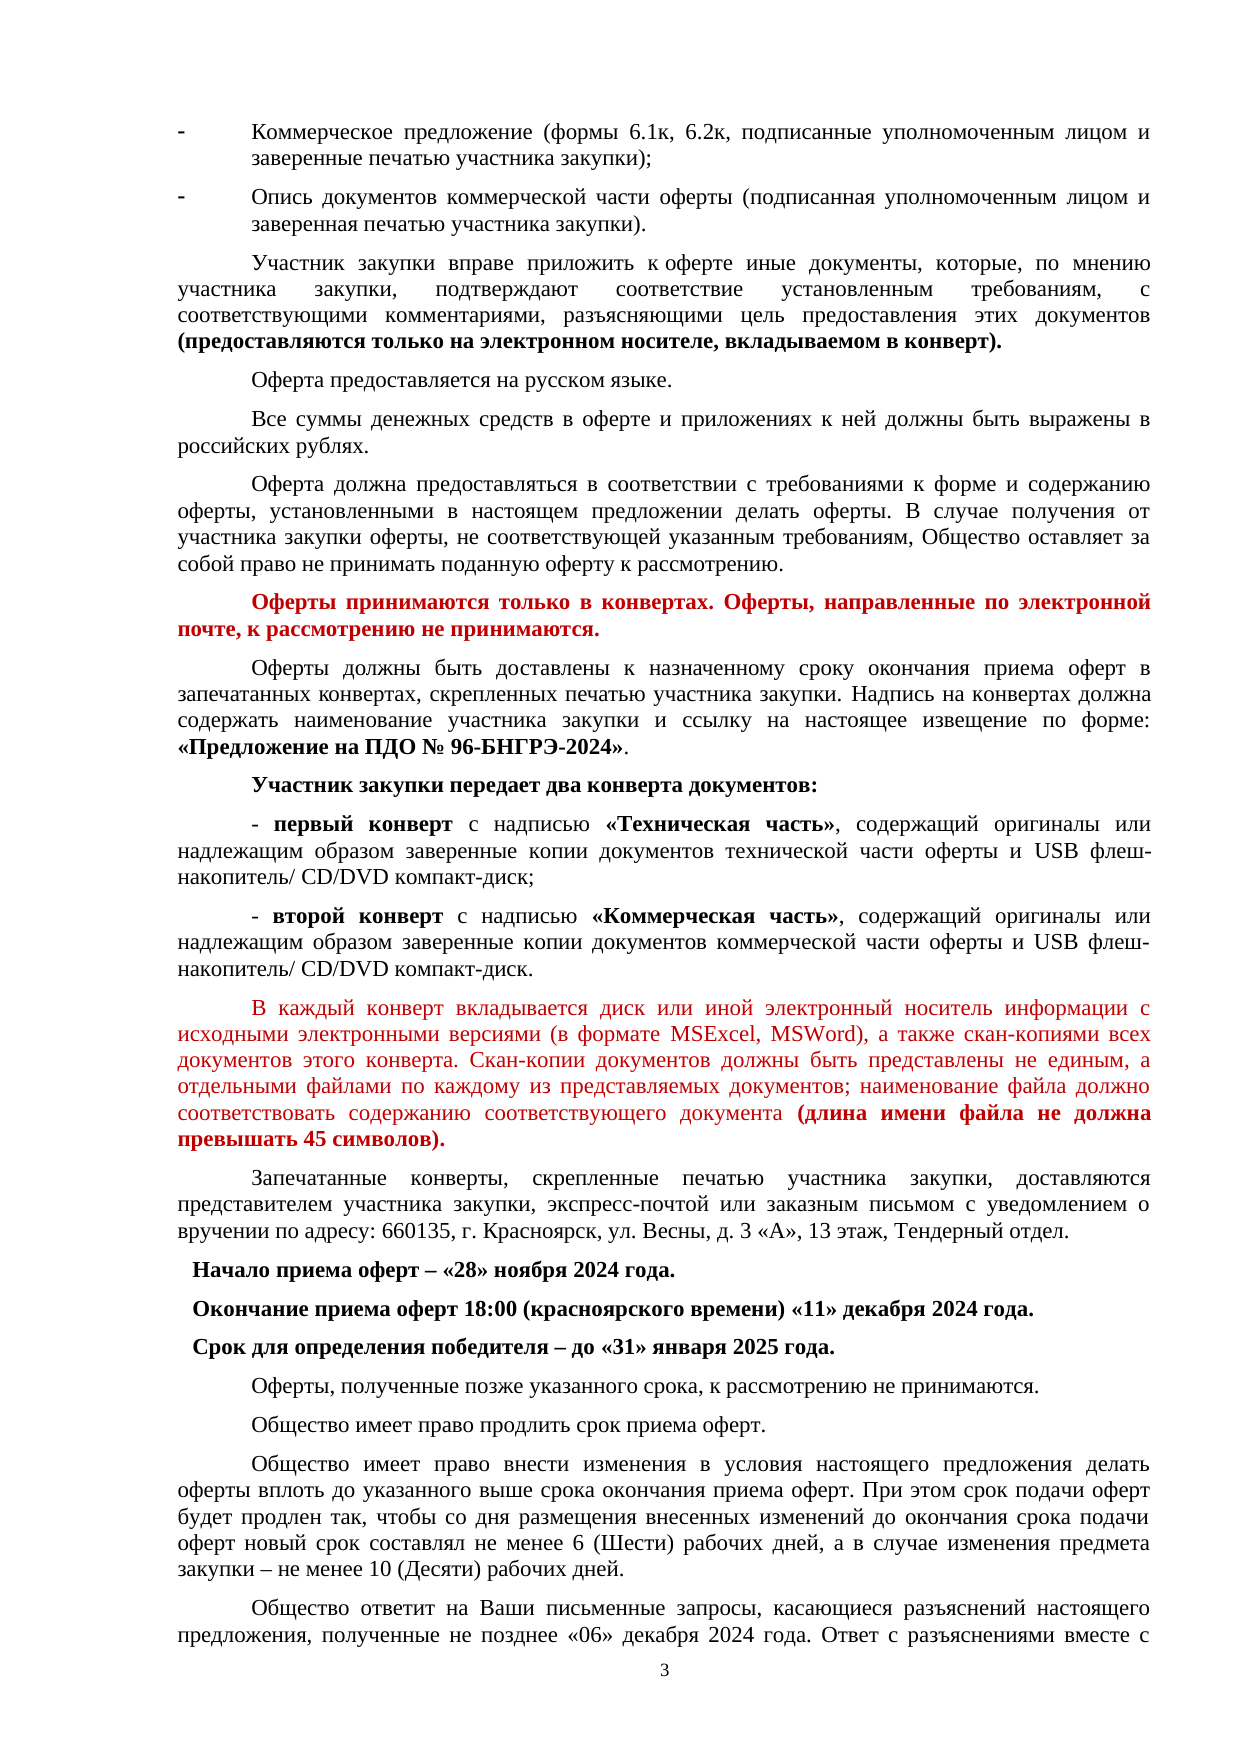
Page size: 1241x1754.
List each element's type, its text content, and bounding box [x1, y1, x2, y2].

text Участник закупки вправе приложить к оферте иные документы, которые, по мнению участника закупки, подтверждают соответствие установленным требованиям, с соответствующими комментариями, разъясняющими цель предоставления этих документов (предоставляются только на электронном носителе, вкладываемом в конверт). [177, 248, 1152, 354]
text Общество имеет право продлить срок приема оферт. [177, 1411, 1152, 1437]
text Начало приема оферт – «28» ноября 2024 года. [192, 1256, 1152, 1282]
text Участник закупки передает два конверта документов: [177, 772, 1152, 798]
text Оферты принимаются только в конвертах. Оферты, направленные по электронной почте, к рассмотрению не принимаются. [177, 588, 1152, 641]
text Оферта предоставляется на русском языке. [177, 366, 1152, 393]
text В каждый конверт вкладывается диск или иной электронный носитель информации с исходными электронными версиями (в формате MSExcel, MSWord), а также скан-копиями всех документов этого конверта. Скан-копии документов должны быть представлены не единым, а отдельными файлами по каждому из представляемых документов; наименование файла должно соответствовать содержанию соответствующего документа (длина имени файла не должна превышать 45 символов). [177, 993, 1152, 1152]
list Коммерческое предложение (формы 6.1к, 6.2к, подписанные уполномоченным лицом и заверенные печатью участника закупки); [177, 118, 1152, 171]
text Оферта должна предоставляться в соответствии с требованиями к форме и содержанию оферты, установленными в настоящем предложении делать оферты. В случае получения от участника закупки оферты, не соответствующей указанным требованиям, Общество оставляет за собой право не принимать поданную оферту к рассмотрению. [177, 471, 1152, 576]
text Оферты, полученные позже указанного срока, к рассмотрению не принимаются. [177, 1372, 1152, 1399]
text Все суммы денежных средств в оферте и приложениях к ней должны быть выражены в российских рублях. [177, 405, 1152, 458]
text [177, 1594, 1152, 1647]
text Запечатанные конверты, скрепленные печатью участника закупки, доставляются представителем участника закупки, экспресс-почтой или заказным письмом с уведомлением о вручении по адресу: 660135, г. Красноярск, ул. Весны, д. 3 «А», 13 этаж, Тендерный отдел. [177, 1164, 1152, 1243]
text Срок для определения победителя – до «31» января 2025 года. [192, 1333, 1152, 1360]
text Оферты должны быть доставлены к назначенному сроку окончания приема оферт в запечатанных конвертах, скрепленных печатью участника закупки. Надпись на конвертах должна содержать наименование участника закупки и ссылку на настоящее извещение по форме: «Предложение на ПДО № 96-БНГРЭ-2024». [177, 654, 1152, 759]
text - второй конверт с надписью «Коммерческая часть», содержащий оригиналы или надлежащим образом заверенные копии документов коммерческой части оферты и USB флеш-накопитель/ CD/DVD компакт-диск. [177, 902, 1152, 981]
text - первый конверт с надписью «Техническая часть», содержащий оригиналы или надлежащим образом заверенные копии документов технической части оферты и USB флеш-накопитель/ CD/DVD компакт-диск; [177, 810, 1152, 889]
text Общество имеет право внести изменения в условия настоящего предложения делать оферты вплоть до указанного выше срока окончания приема оферт. При этом срок подачи оферт будет продлен так, чтобы со дня размещения внесенных изменений до окончания срока подачи оферт новый срок составлял не менее 6 (Шести) рабочих дней, а в случае изменения предмета закупки – не менее 10 (Десяти) рабочих дней. [177, 1450, 1152, 1582]
list Опись документов коммерческой части оферты (подписанная уполномоченным лицом и заверенная печатью участника закупки). [177, 183, 1152, 236]
text Окончание приема оферт 18:00 (красноярского времени) «11» декабря 2024 года. [192, 1294, 1152, 1321]
